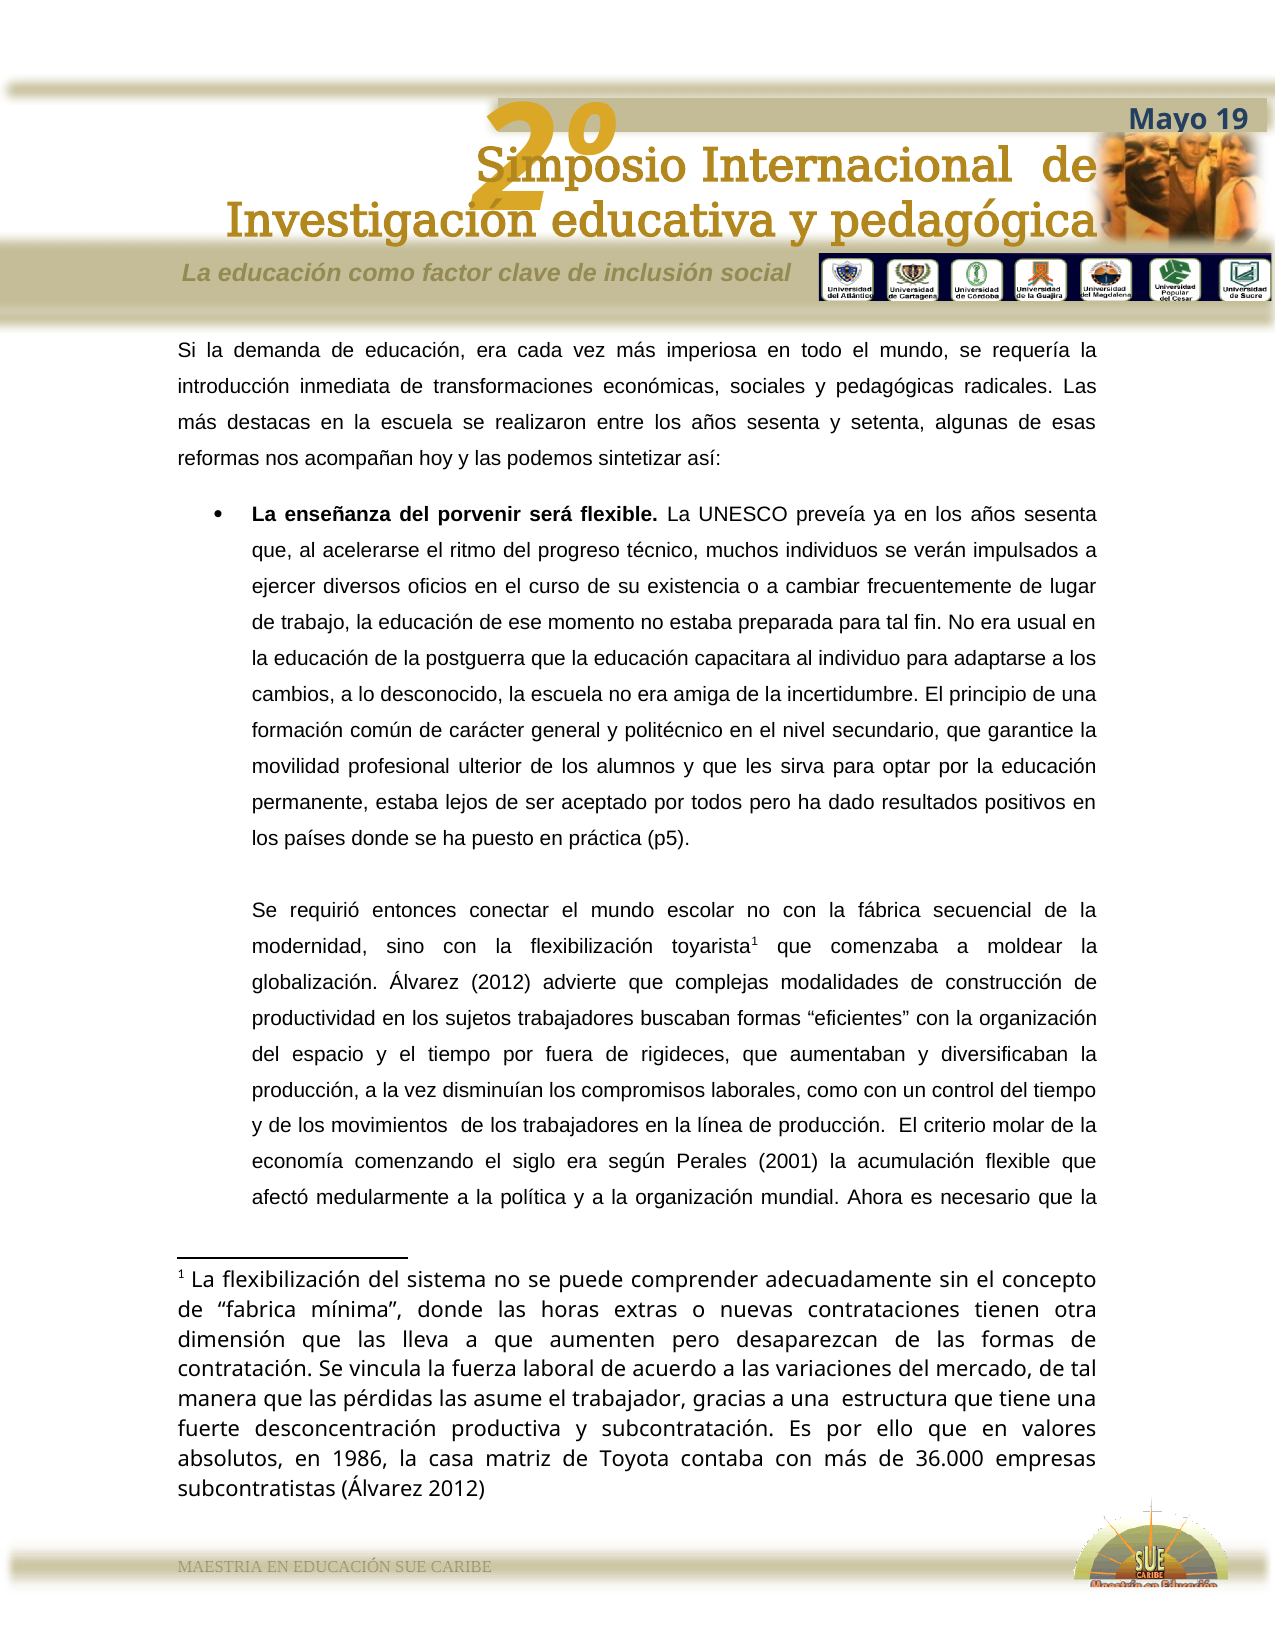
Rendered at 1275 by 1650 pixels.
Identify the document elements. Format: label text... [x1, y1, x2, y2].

list La enseñanza del porvenir será flexible. La UNESCO preveía ya en los años sesenta que, al acelerarse el ritmo del progreso técnico, muchos individuos se verán impulsados a ejercer diversos oficios en el curso de su existencia o a cambiar frecuentemente de lugar de trabajo, la educación de ese momento no estaba preparada para tal fin. No era usual en la educación de la postguerra que la educación capacitara al individuo para adaptarse a los cambios, a lo desconocido, la escuela no era amiga de la incertidumbre. El principio de una formación común de carácter general y politécnico en el nivel secundario, que garantice la movilidad profesional ulterior de los alumnos y que les sirva para optar por la educación permanente, estaba lejos de ser aceptado por todos pero ha dado resultados positivos en los países donde se ha puesto en práctica (p5). [214, 502, 1098, 850]
picture [1114, 143, 1239, 233]
text Si la demanda de educación, era cada vez más imperiosa en todo el mundo, se requería la introducción inmediata de transformaciones económicas, sociales y pedagógicas radicales. Las más destacas en la escuela se realizaron entre los años sesenta y setenta, algunas de esas reformas nos acompañan hoy y las podemos sintetizar así: [177, 338, 1098, 469]
picture [0, 1495, 1271, 1596]
picture [818, 253, 1271, 301]
